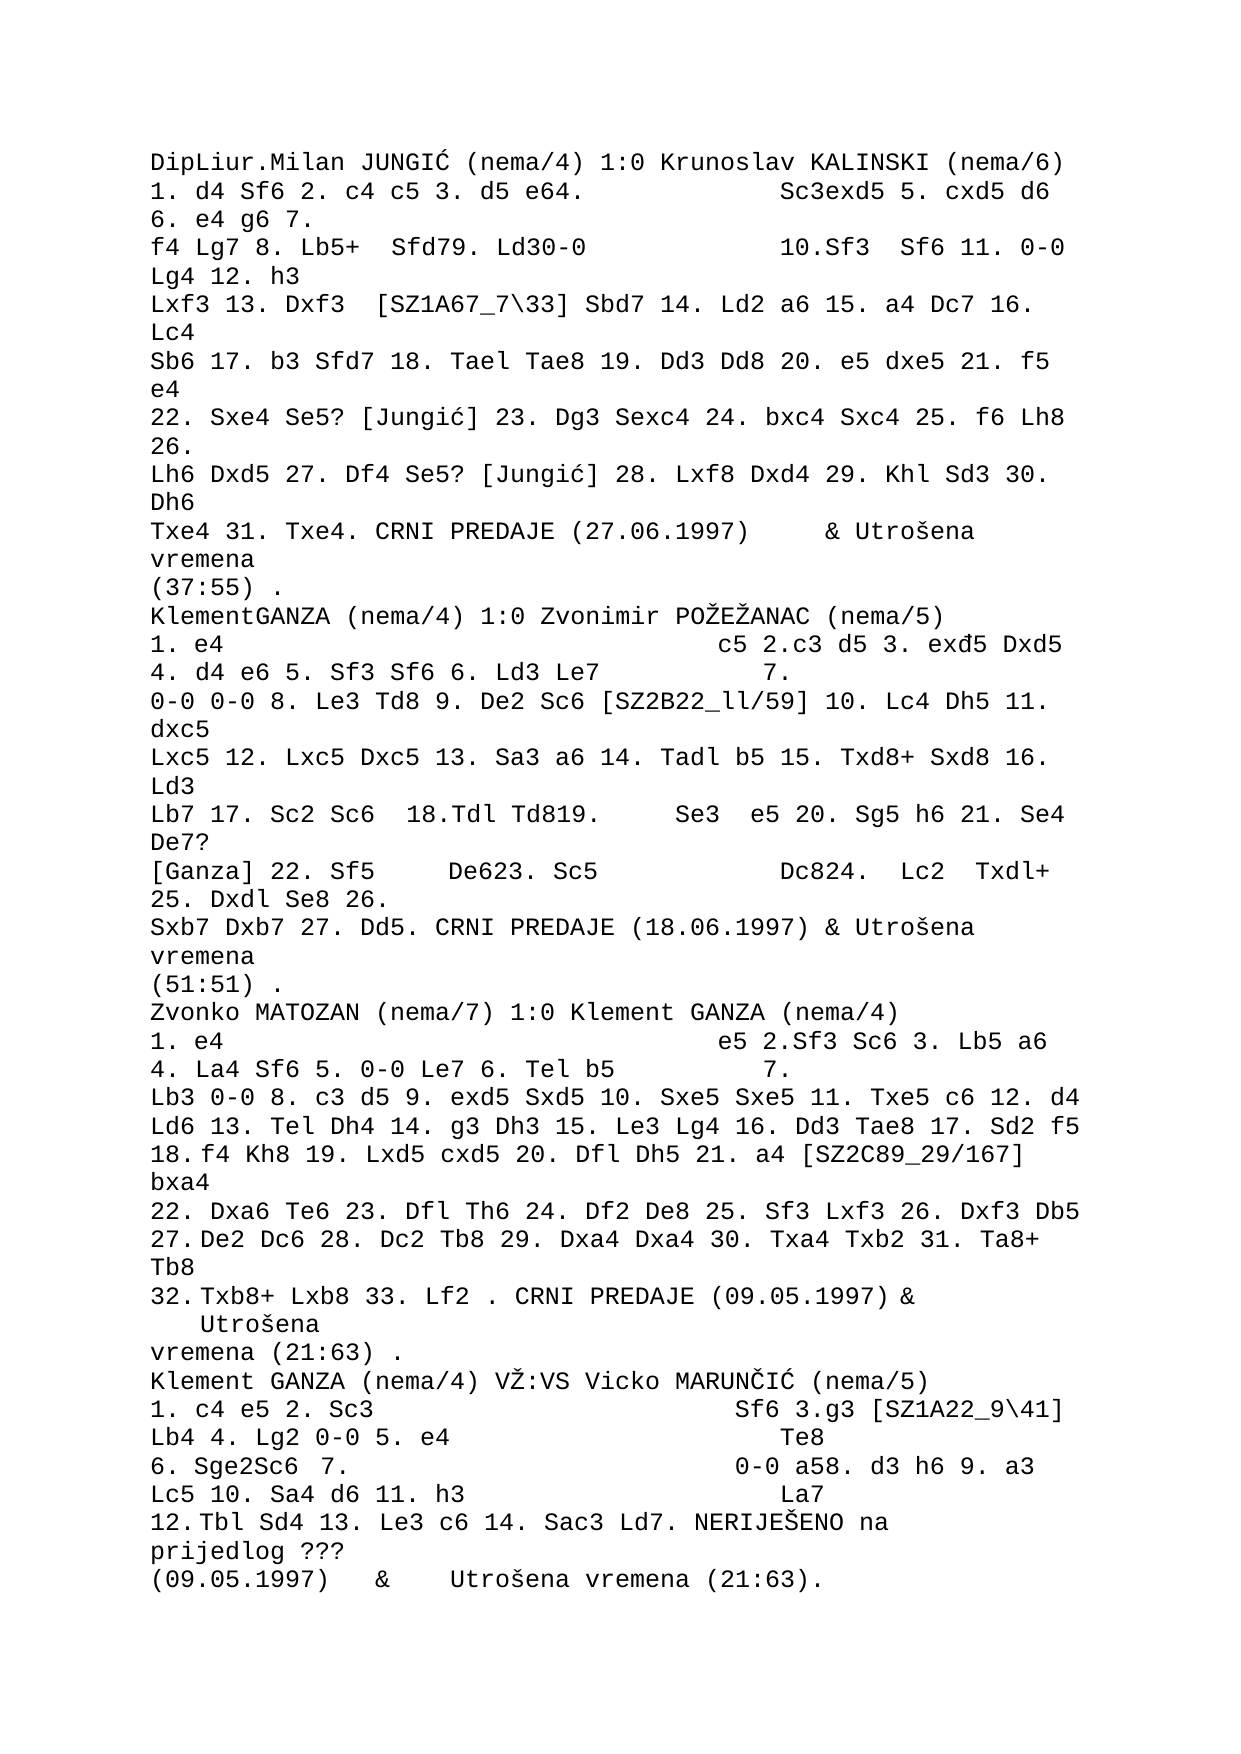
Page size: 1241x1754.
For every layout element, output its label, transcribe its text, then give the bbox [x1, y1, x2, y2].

text Sb6 17. b3 Sfd7 18. Tael Tae8 19. Dd3 Dd8 20. e5 dxe5 21. f5 e4 22. Sxe4 Se5? [Jungić] 23. Dg3 Sexc4 24. bxc4 Sxc4 25. f6 Lh8 26. Lh6 Dxd5 27. Df4 Se5? [Jungić] 28. Lxf8 Dxd4 29. Khl Sd3 30. Dh6 Txe4 31. Txe4. CRNI PREDAJE (27.06.1997) & Utrošena vremena [150, 348, 1090, 575]
text 1. e4 c5 2. c3 d5 3. exđ5 Dxd5 4. d4 e6 5. Sf3 Sf6 6. Ld3 Le7 7. [150, 632, 1090, 688]
text Klement GANZA (nema/4) 1:0 Zvonimir POŽEŽANAC (nema/5) [150, 603, 1090, 632]
text 0-0 0-0 8. Le3 Td8 9. De2 Sc6 [SZ2B22_ll/59] 10. Lc4 Dh5 11. dxc5 Lxc5 12. Lxc5 Dxc5 13. Sa3 a6 14. Tadl b5 15. Txd8+ Sxd8 16. Ld3 Lb7 17. Sc2 Sc6 18. Tdl Td8 19. Se3 e5 20. Sg5 h6 21. Se4 De7? [150, 688, 1090, 858]
text Lxf3 13. Dxf3 [SZ1A67_7\33] Sbd7 14. Ld2 a6 15. a4 Dc7 16. Lc4 [150, 292, 1090, 348]
text 18. f4 Kh8 19. Lxd5 cxd5 20. Dfl Dh5 21. a4 [SZ2C89_29/167] bxa4 22. Dxa6 Te6 23. Dfl Th6 24. Df2 De8 25. Sf3 Lxf3 26. Dxf3 Db5 [150, 1142, 1090, 1227]
text f4 Lg7 8. Lb5+ Sfd7 9. Ld3 0-0 10. Sf3 Sf6 11. 0-0 Lg4 12. h3 [150, 235, 1090, 292]
text 12. Tbl Sd4 13. Le3 c6 14. Sac3 Ld7. NERIJEŠENO na prijedlog ??? [150, 1510, 1090, 1567]
text (09.05.1997) & Utrošena vremena (21:63). [150, 1567, 1090, 1595]
text Lb3 0-0 8. c3 d5 9. exd5 Sxd5 10. Sxe5 Sxe5 11. Txe5 c6 12. d4 Ld6 13. Tel Dh4 14. g3 Dh3 15. Le3 Lg4 16. Dd3 Tae8 17. Sd2 f5 [150, 1085, 1090, 1142]
text 1. c4 e5 2. Sc3 Sf6 3. g3 [SZ1A22_9\41] Lb4 4. Lg2 0-0 5. e4 Te8 [150, 1397, 1090, 1453]
text (37:55) . [150, 575, 1090, 603]
text [Ganza] 22. Sf5 De6 23. Sc5 Dc8 24. Lc2 Txdl+ 25. Dxdl Se8 26. [150, 858, 1090, 915]
text DipLiur.Milan JUNGIĆ (nema/4) 1:0 Krunoslav KALINSKI (nema/6) [150, 150, 1090, 178]
text Sxb7 Dxb7 27. Dd5. CRNI PREDAJE (18.06.1997) & Utrošena vremena (51:51) . [150, 915, 1090, 1000]
text 27. De2 Dc6 28. Dc2 Tb8 29. Dxa4 Dxa4 30. Txa4 Txb2 31. Ta8+ Tb8 [150, 1227, 1090, 1283]
text 1. e4 e5 2. Sf3 Sc6 3. Lb5 a6 4. La4 Sf6 5. 0-0 Le7 6. Tel b5 7. [150, 1028, 1090, 1085]
text vremena (21:63) . [150, 1340, 1090, 1368]
text Zvonko MATOZAN (nema/7) 1:0 Klement GANZA (nema/4) [150, 1000, 1090, 1028]
text 1. d4 Sf6 2. c4 c5 3. d5 e6 4. Sc3 exd5 5. cxd5 d6 6. e4 g6 7. [150, 178, 1090, 235]
text 6. Sge2 Sc6 7. 0-0 a5 8. d3 h6 9. a3 Lc5 10. Sa4 d6 11. h3 La7 [150, 1453, 1090, 1510]
text 32. Txb8+ Lxb8 33. Lf2 . CRNI PREDAJE (09.05.1997) & Utrošena [150, 1283, 1090, 1340]
text Klement GANZA (nema/4) VŽ:VS Vicko MARUNČIĆ (nema/5) [150, 1368, 1090, 1397]
